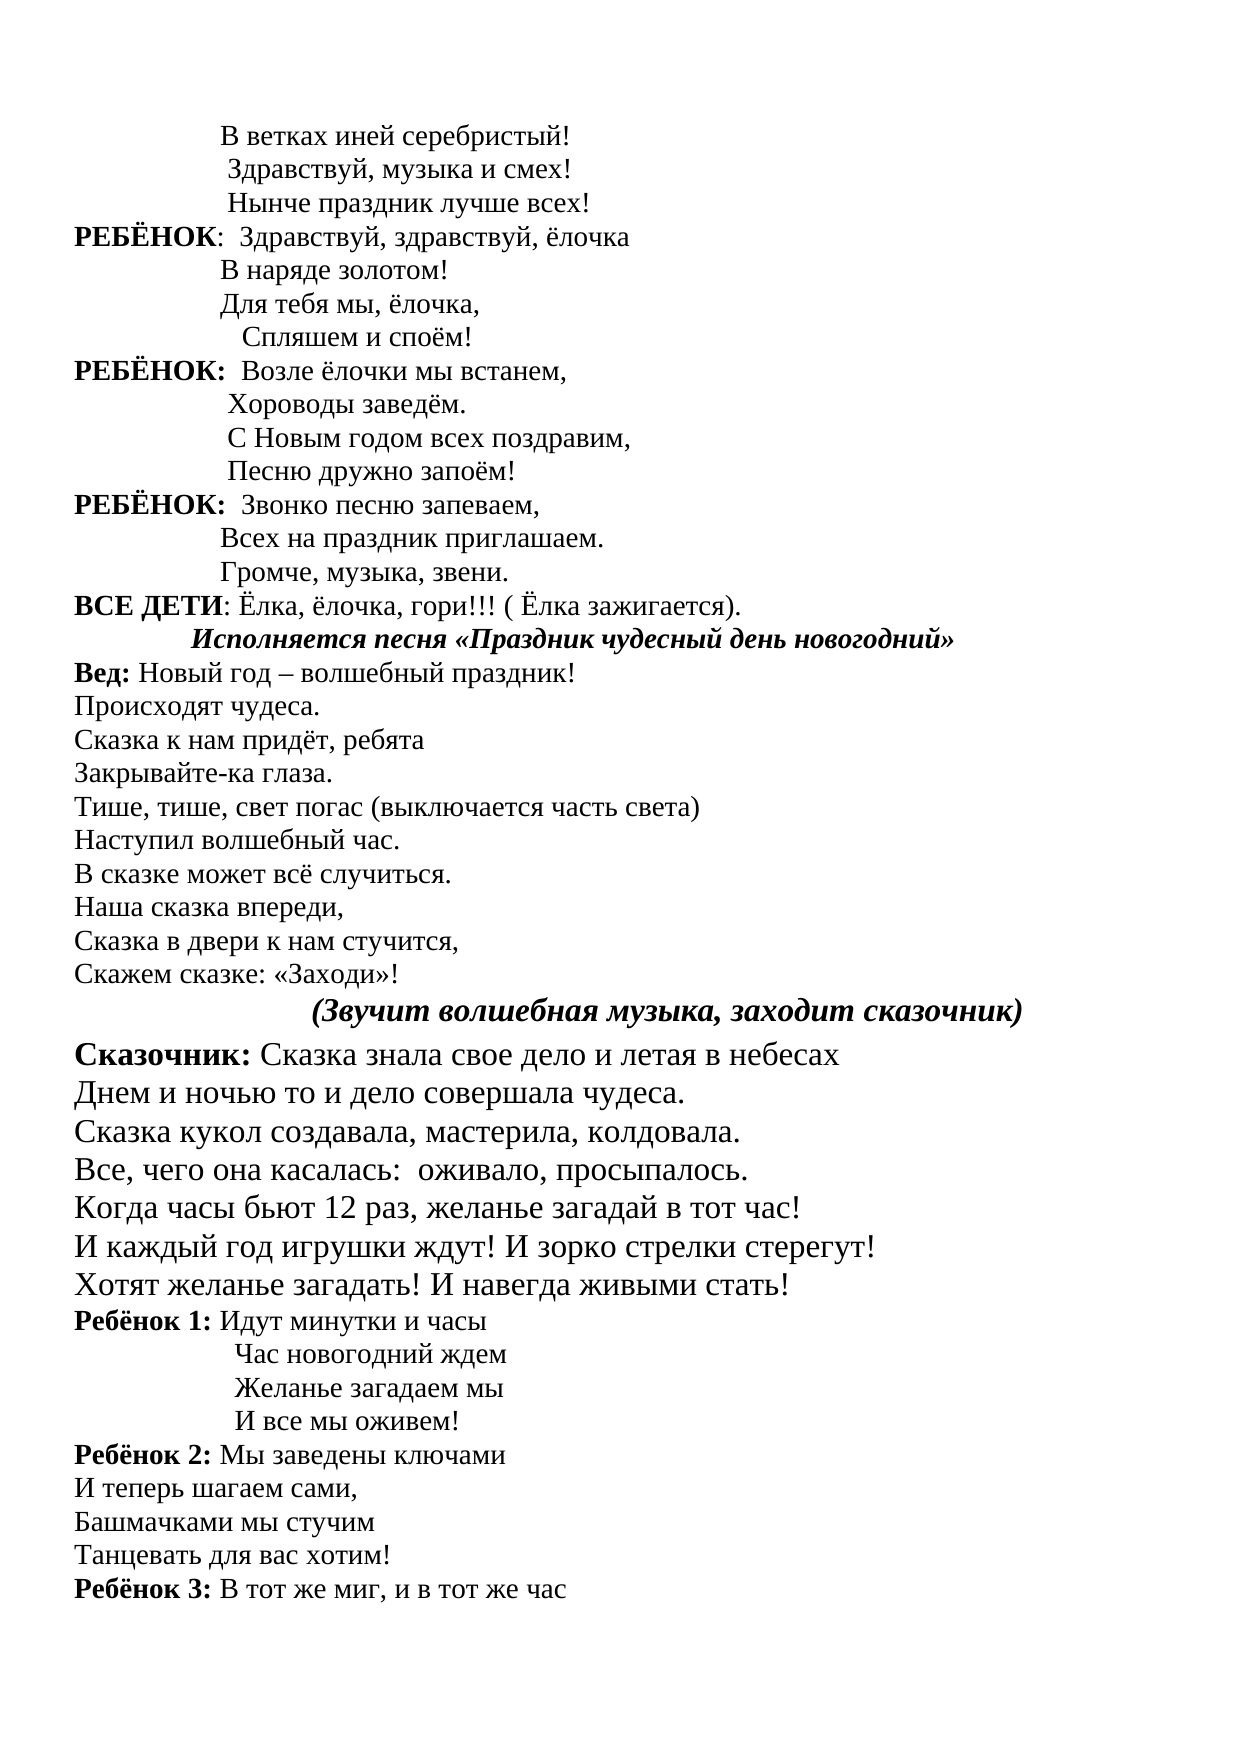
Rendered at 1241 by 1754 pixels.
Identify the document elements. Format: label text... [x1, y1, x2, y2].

text С Новым годом всех поздравим, [74, 420, 1152, 453]
text Громче, музыка, звени. [74, 554, 1152, 588]
text В наряде золотом! [74, 252, 1152, 286]
text Все, чего она касалась: оживало, просыпалось. [74, 1149, 1240, 1188]
text Когда часы бьют 12 раз, желанье загадай в тот час! [74, 1188, 1240, 1226]
text РЕБЁНОК: Звонко песню запеваем, [74, 487, 1152, 521]
text Скажем сказке: «Заходи»! [74, 957, 1152, 990]
text РЕБЁНОК: Возле ёлочки мы встанем, [74, 353, 1152, 386]
text Хороводы заведём. [74, 386, 1152, 420]
text Закрывайте-ка глаза. [74, 755, 1152, 789]
text Происходят чудеса. [74, 688, 1152, 722]
text Хотят желанье загадать! И навегда живыми стать! [74, 1264, 1240, 1303]
text Всех на праздник приглашаем. [74, 521, 1152, 554]
text И все мы оживем! [74, 1403, 1240, 1437]
text Сказка в двери к нам стучится, [74, 923, 1152, 957]
text Для тебя мы, ёлочка, [74, 286, 1152, 319]
text В ветках иней серебристый! [74, 118, 1152, 152]
text Ребёнок 2: Мы заведены ключами [74, 1437, 1152, 1470]
text Наступил волшебный час. [74, 822, 1152, 856]
text Днем и ночью то и дело совершала чудеса. [74, 1073, 1240, 1111]
text Час новогодний ждем [74, 1336, 1240, 1370]
text Сказка к нам придёт, ребята [74, 722, 1152, 755]
text Желанье загадаем мы [74, 1370, 1240, 1403]
text Нынче праздник лучше всех! [74, 185, 1152, 219]
text Ребёнок 1: Идут минутки и часы [74, 1303, 1240, 1336]
text (Звучит волшебная музыка, заходит сказочник) [74, 990, 1240, 1028]
text Песню дружно запоём! [74, 453, 1152, 487]
text Наша сказка впереди, [74, 889, 1152, 923]
text Башмачками мы стучим [74, 1504, 1152, 1537]
text Танцевать для вас хотим! [74, 1537, 1152, 1571]
text В сказке может всё случиться. [74, 856, 1152, 889]
text Сказка кукол создавала, мастерила, колдовала. [74, 1111, 1240, 1149]
text Вед: Новый год – волшебный праздник! [74, 655, 1152, 688]
text Исполняется песня «Праздник чудесный день новогодний» [74, 621, 1152, 655]
text Спляшем и споём! [74, 319, 1152, 353]
text Здравствуй, музыка и смех! [74, 152, 1152, 185]
text ВСЕ ДЕТИ: Ёлка, ёлочка, гори!!! ( Ёлка зажигается). [74, 588, 1152, 621]
text Тише, тише, свет погас (выключается часть света) [74, 789, 1152, 822]
text И теперь шагаем сами, [74, 1470, 1152, 1504]
text Ребёнок 3: В тот же миг, и в тот же час [74, 1571, 1240, 1604]
text РЕБЁНОК: Здравствуй, здравствуй, ёлочка [74, 219, 1152, 252]
text И каждый год игрушки ждут! И зорко стрелки стерегут! [74, 1226, 1240, 1264]
text Сказочник: Сказка знала свое дело и летая в небесах [74, 1034, 1240, 1073]
